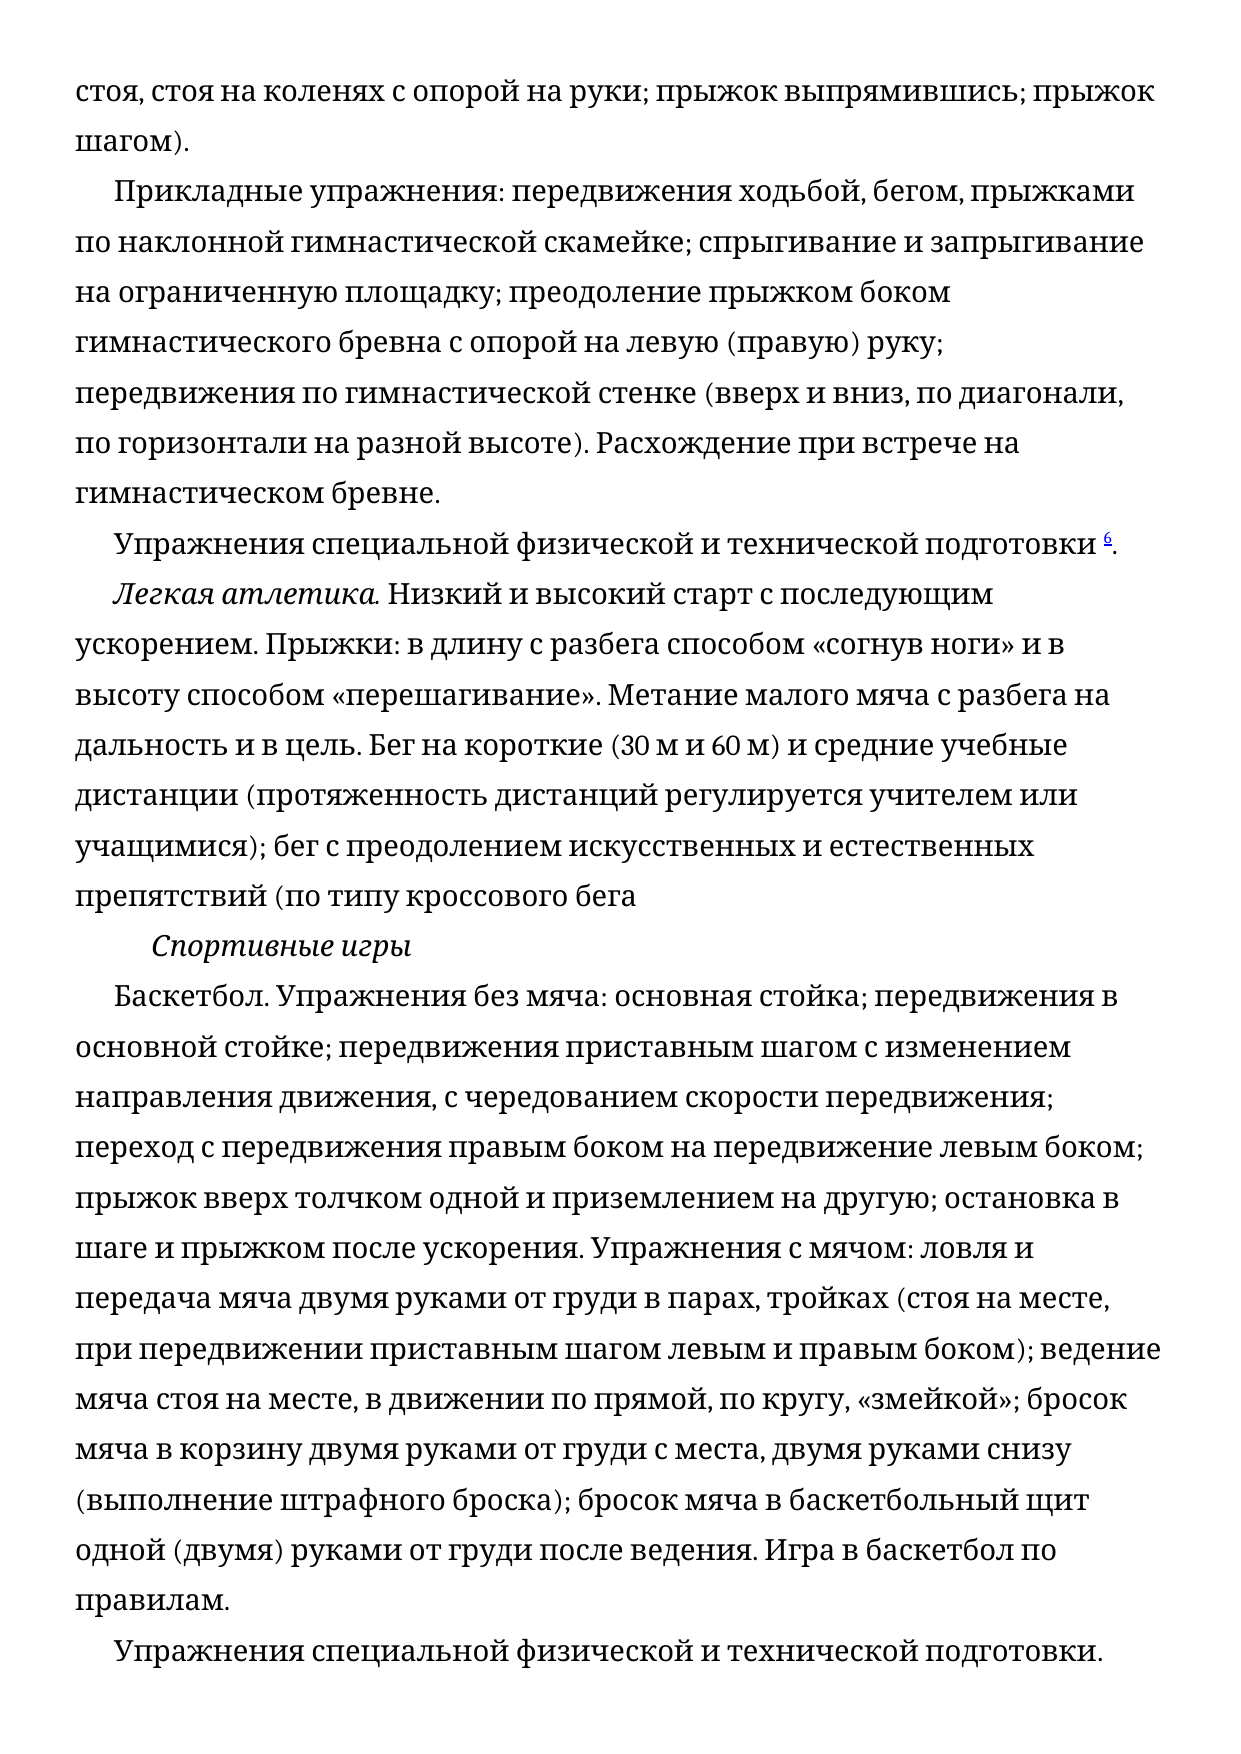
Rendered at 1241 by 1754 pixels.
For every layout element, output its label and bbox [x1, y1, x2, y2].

text [75, 75, 1165, 913]
text [75, 930, 1165, 1668]
